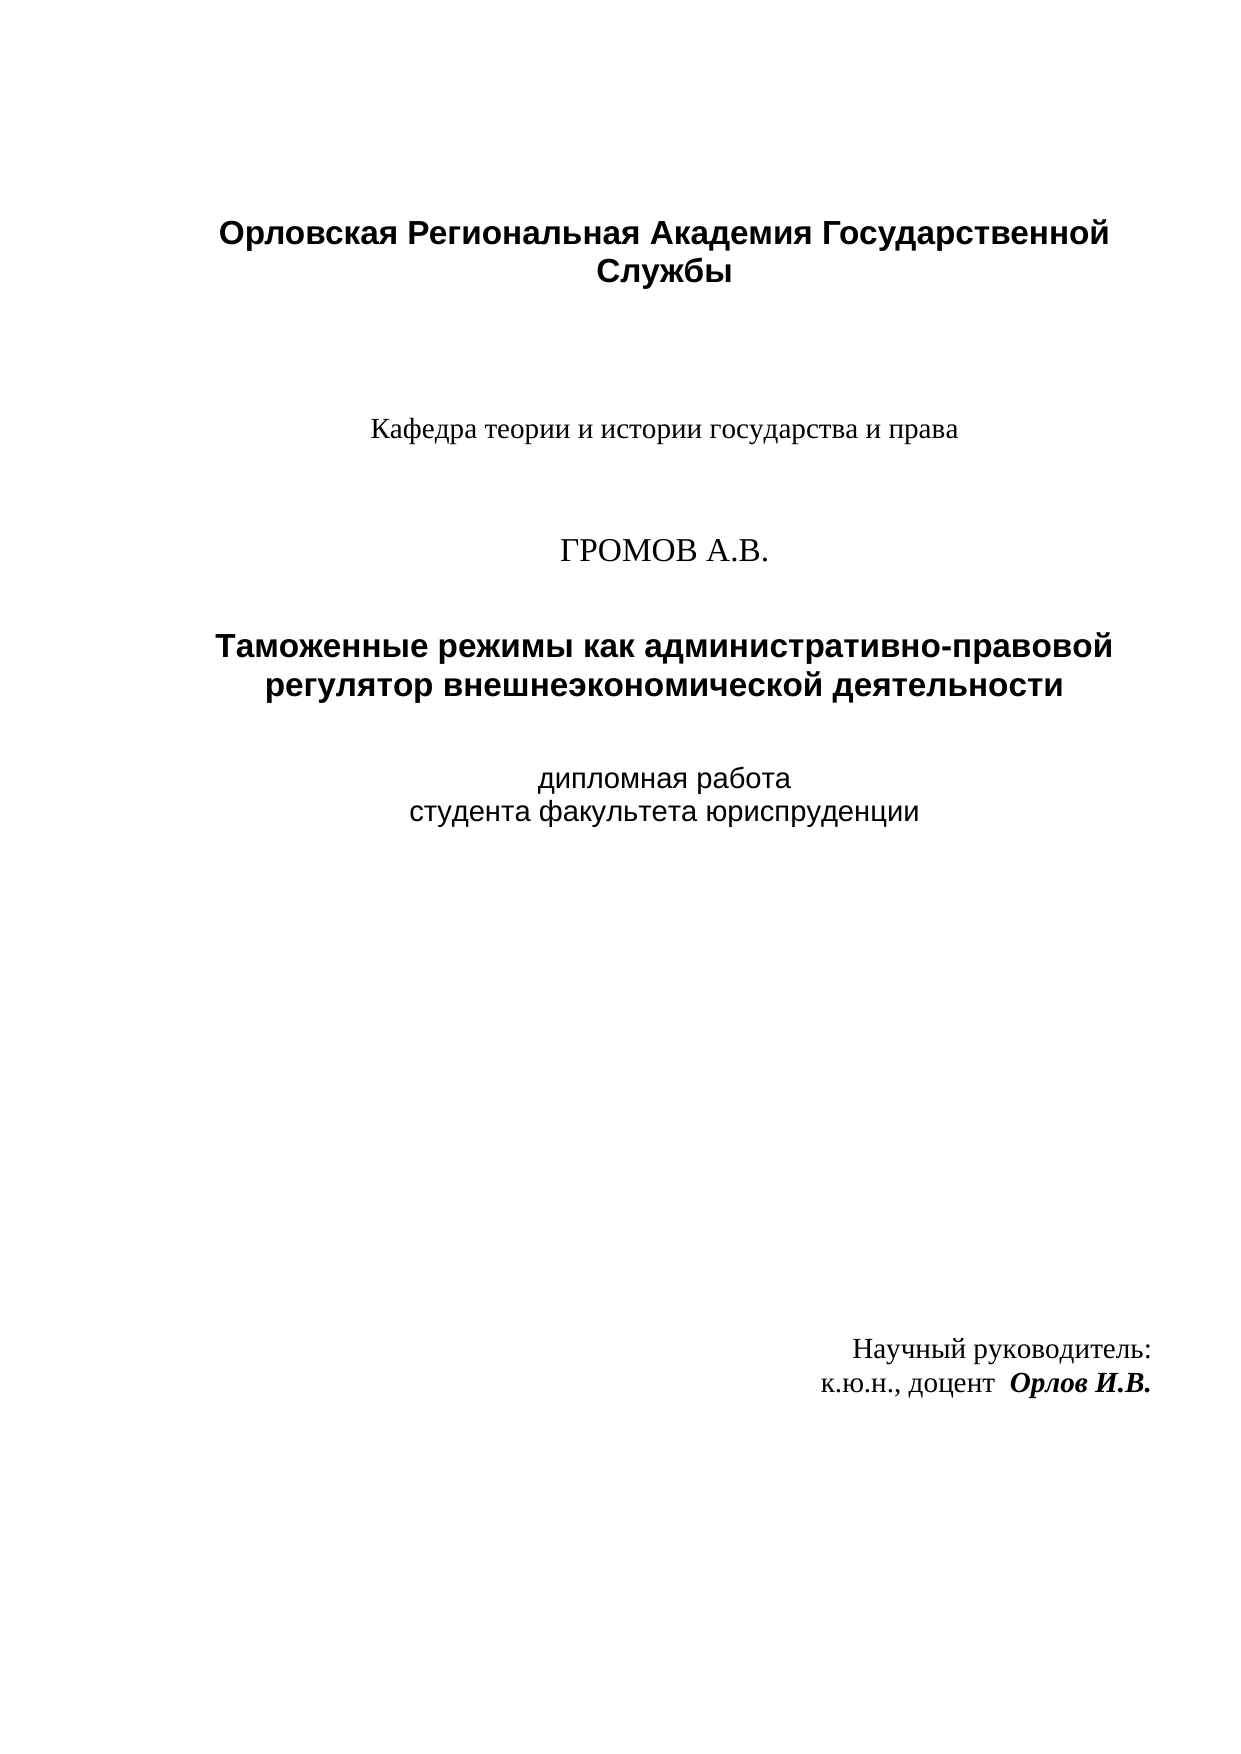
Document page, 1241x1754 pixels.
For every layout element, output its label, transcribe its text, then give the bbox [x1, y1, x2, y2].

text дипломная работа [177, 761, 1152, 794]
text к.ю.н., доцент Орлов И.В. [177, 1365, 1152, 1399]
text Научный руководитель: [177, 1332, 1152, 1365]
text студента факультета юриспруденции [177, 794, 1152, 828]
subtitle ГРОМОВ А.В. [177, 531, 1152, 569]
text Таможенные режимы как административно-правовой регулятор внешнеэкономической деятельности [177, 627, 1152, 703]
subtitle Орловская Региональная Академия Государственной Службы [177, 213, 1152, 290]
text Кафедра теории и истории государства и права [177, 411, 1152, 444]
